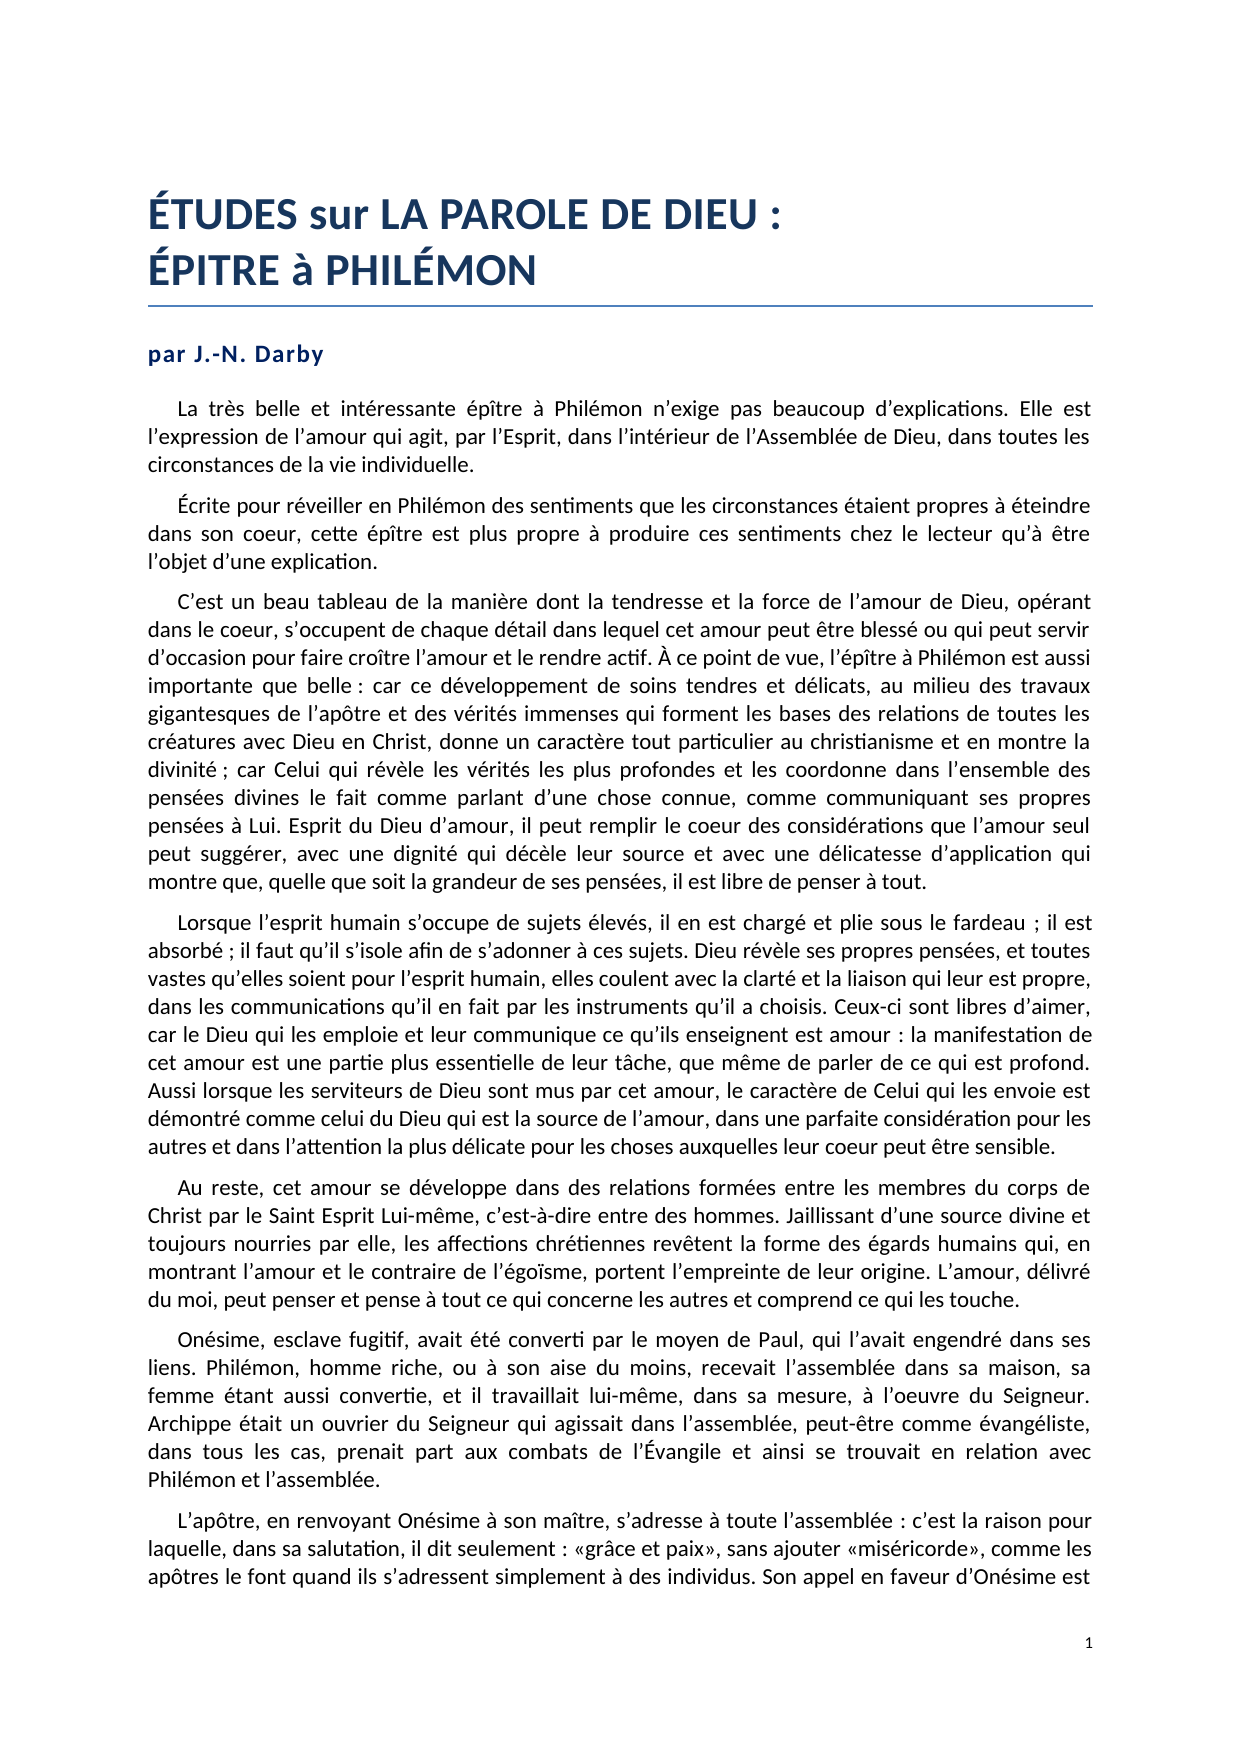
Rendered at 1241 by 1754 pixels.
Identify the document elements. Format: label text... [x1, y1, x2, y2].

text Lorsque l’esprit humain s’occupe de sujets élevés, il en est chargé et plie sous le fardeau ; il est absorbé ; il faut qu’il s’isole afin de s’adonner à ces sujets. Dieu révèle ses propres pensées, et toutes vastes qu’elles soient pour l’esprit humain, elles coulent avec la clarté et la liaison qui leur est propre, dans les communications qu’il en fait par les instruments qu’il a choisis. Ceux-ci sont libres d’aimer, car le Dieu qui les emploie et leur communique ce qu’ils enseignent est amour : la manifestation de cet amour est une partie plus essentielle de leur tâche, que même de parler de ce qui est profond. Aussi lorsque les serviteurs de Dieu sont mus par cet amour, le caractère de Celui qui les envoie est démontré comme celui du Dieu qui est la source de l’amour, dans une parfaite considération pour les autres et dans l’attention la plus délicate pour les choses auxquelles leur coeur peut être sensible. [148, 908, 1093, 1160]
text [148, 1506, 1093, 1590]
subtitle par J.-N. Darby [148, 339, 1093, 369]
title ÉPITRE à PHILÉMON [148, 241, 1093, 305]
text La très belle et intéressante épître à Philémon n’exige pas beaucoup d’explications. Elle est l’expression de l’amour qui agit, par l’Esprit, dans l’intérieur de l’Assemblée de Dieu, dans toutes les circonstances de la vie individuelle. [148, 394, 1093, 478]
text Au reste, cet amour se développe dans des relations formées entre les membres du corps de Christ par le Saint Esprit Lui-même, c’est-à-dire entre des hommes. Jaillissant d’une source divine et toujours nourries par elle, les affections chrétiennes revêtent la forme des égards humains qui, en montrant l’amour et le contraire de l’égoïsme, portent l’empreinte de leur origine. L’amour, délivré du moi, peut penser et pense à tout ce qui concerne les autres et comprend ce qui les touche. [148, 1173, 1093, 1313]
text Onésime, esclave fugitif, avait été converti par le moyen de Paul, qui l’avait engendré dans ses liens. Philémon, homme riche, ou à son aise du moins, recevait l’assemblée dans sa maison, sa femme étant aussi convertie, et il travaillait lui-même, dans sa mesure, à l’oeuvre du Seigneur. Archippe était un ouvrier du Seigneur qui agissait dans l’assemblée, peut-être comme évangéliste, dans tous les cas, prenait part aux combats de l’Évangile et ainsi se trouvait en relation avec Philémon et l’assemblée. [148, 1325, 1093, 1493]
text Écrite pour réveiller en Philémon des sentiments que les circonstances étaient propres à éteindre dans son coeur, cette épître est plus propre à produire ces sentiments chez le lecteur qu’à être l’objet d’une explication. [148, 491, 1093, 575]
text C’est un beau tableau de la manière dont la tendresse et la force de l’amour de Dieu, opérant dans le coeur, s’occupent de chaque détail dans lequel cet amour peut être blessé ou qui peut servir d’occasion pour faire croître l’amour et le rendre actif. À ce point de vue, l’épître à Philémon est aussi importante que belle : car ce développement de soins tendres et délicats, au milieu des travaux gigantesques de l’apôtre et des vérités immenses qui forment les bases des relations de toutes les créatures avec Dieu en Christ, donne un caractère tout particulier au christianisme et en montre la divinité ; car Celui qui révèle les vérités les plus profondes et les coordonne dans l’ensemble des pensées divines le fait comme parlant d’une chose connue, comme communiquant ses propres pensées à Lui. Esprit du Dieu d’amour, il peut remplir le coeur des considérations que l’amour seul peut suggérer, avec une dignité qui décèle leur source et avec une délicatesse d’application qui montre que, quelle que soit la grandeur de ses pensées, il est libre de penser à tout. [148, 587, 1093, 896]
title ÉTUDES sur LA PAROLE DE DIEU : [148, 185, 1093, 241]
